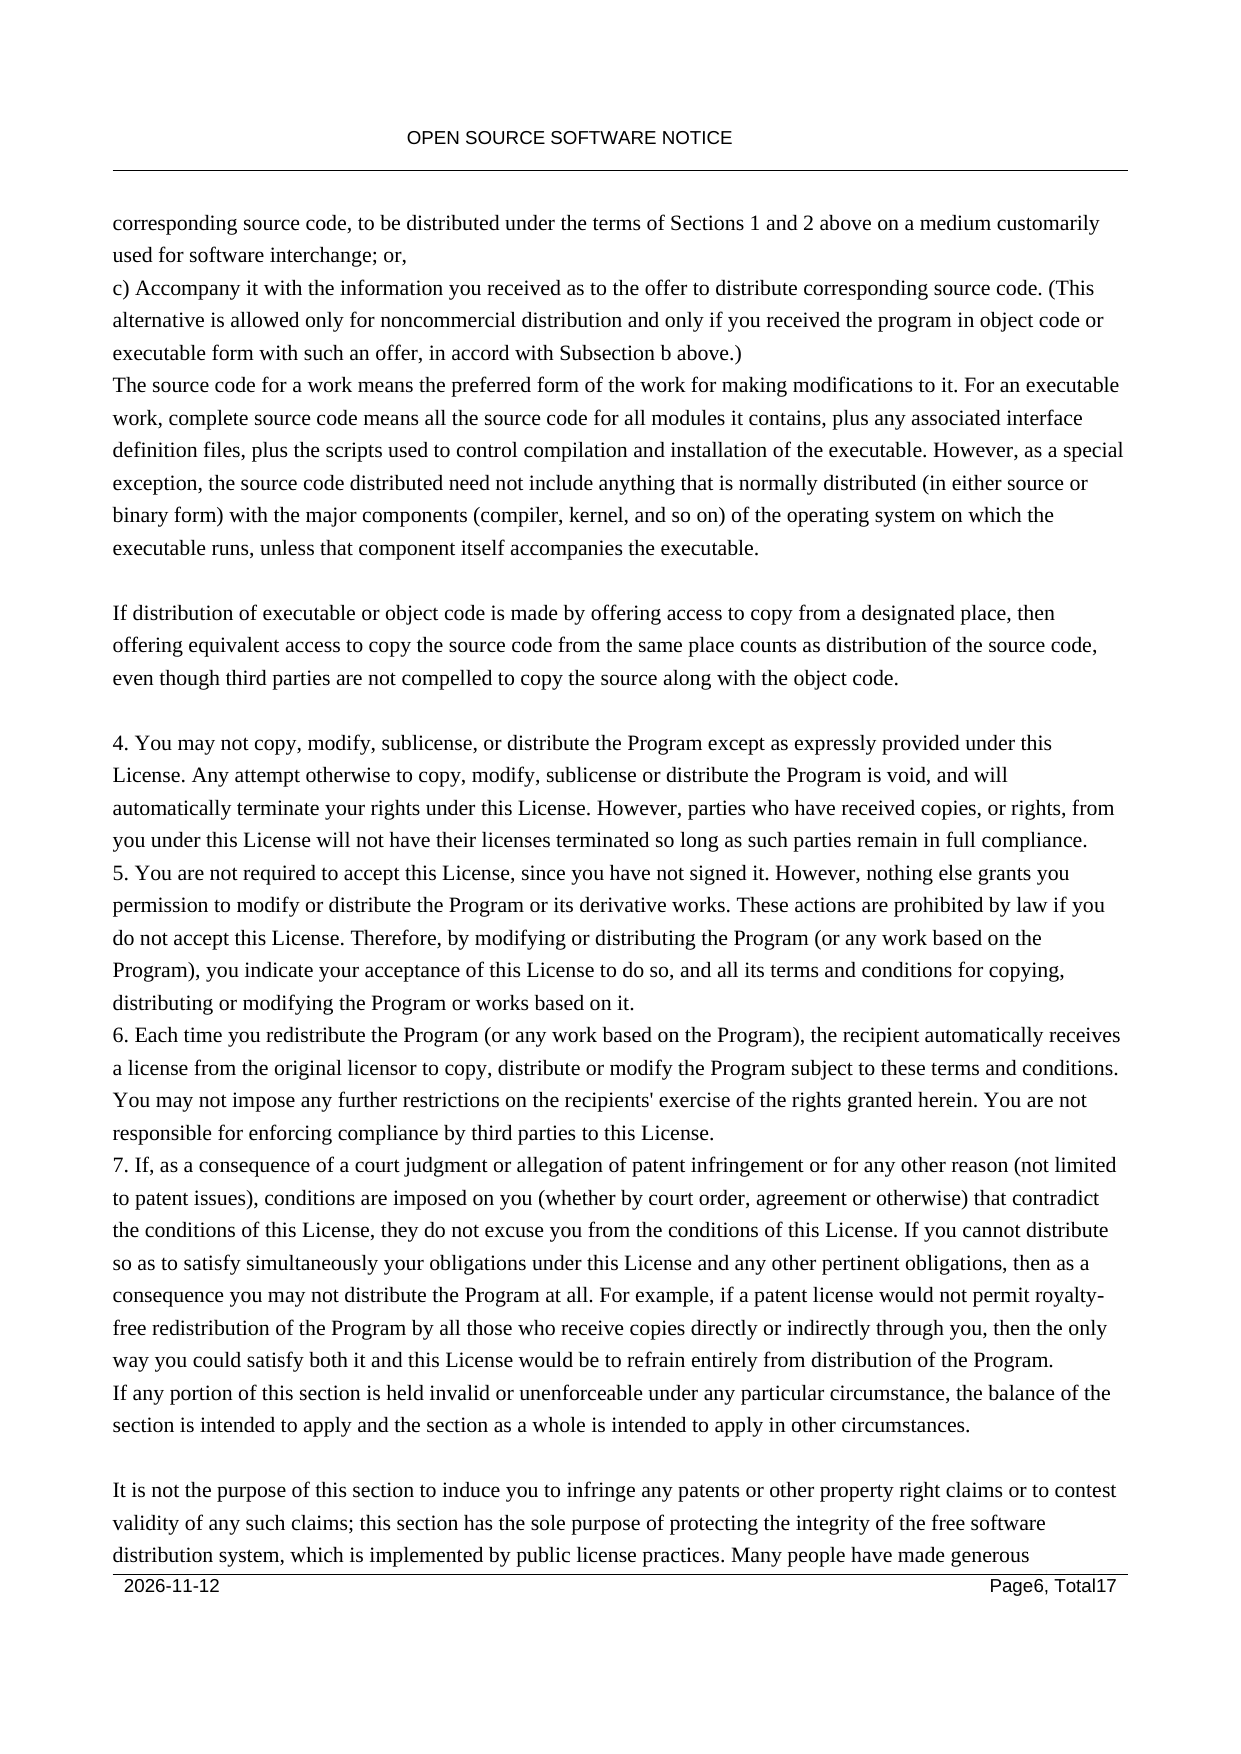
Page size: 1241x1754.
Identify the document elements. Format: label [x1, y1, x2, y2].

text [112, 206, 1128, 1571]
